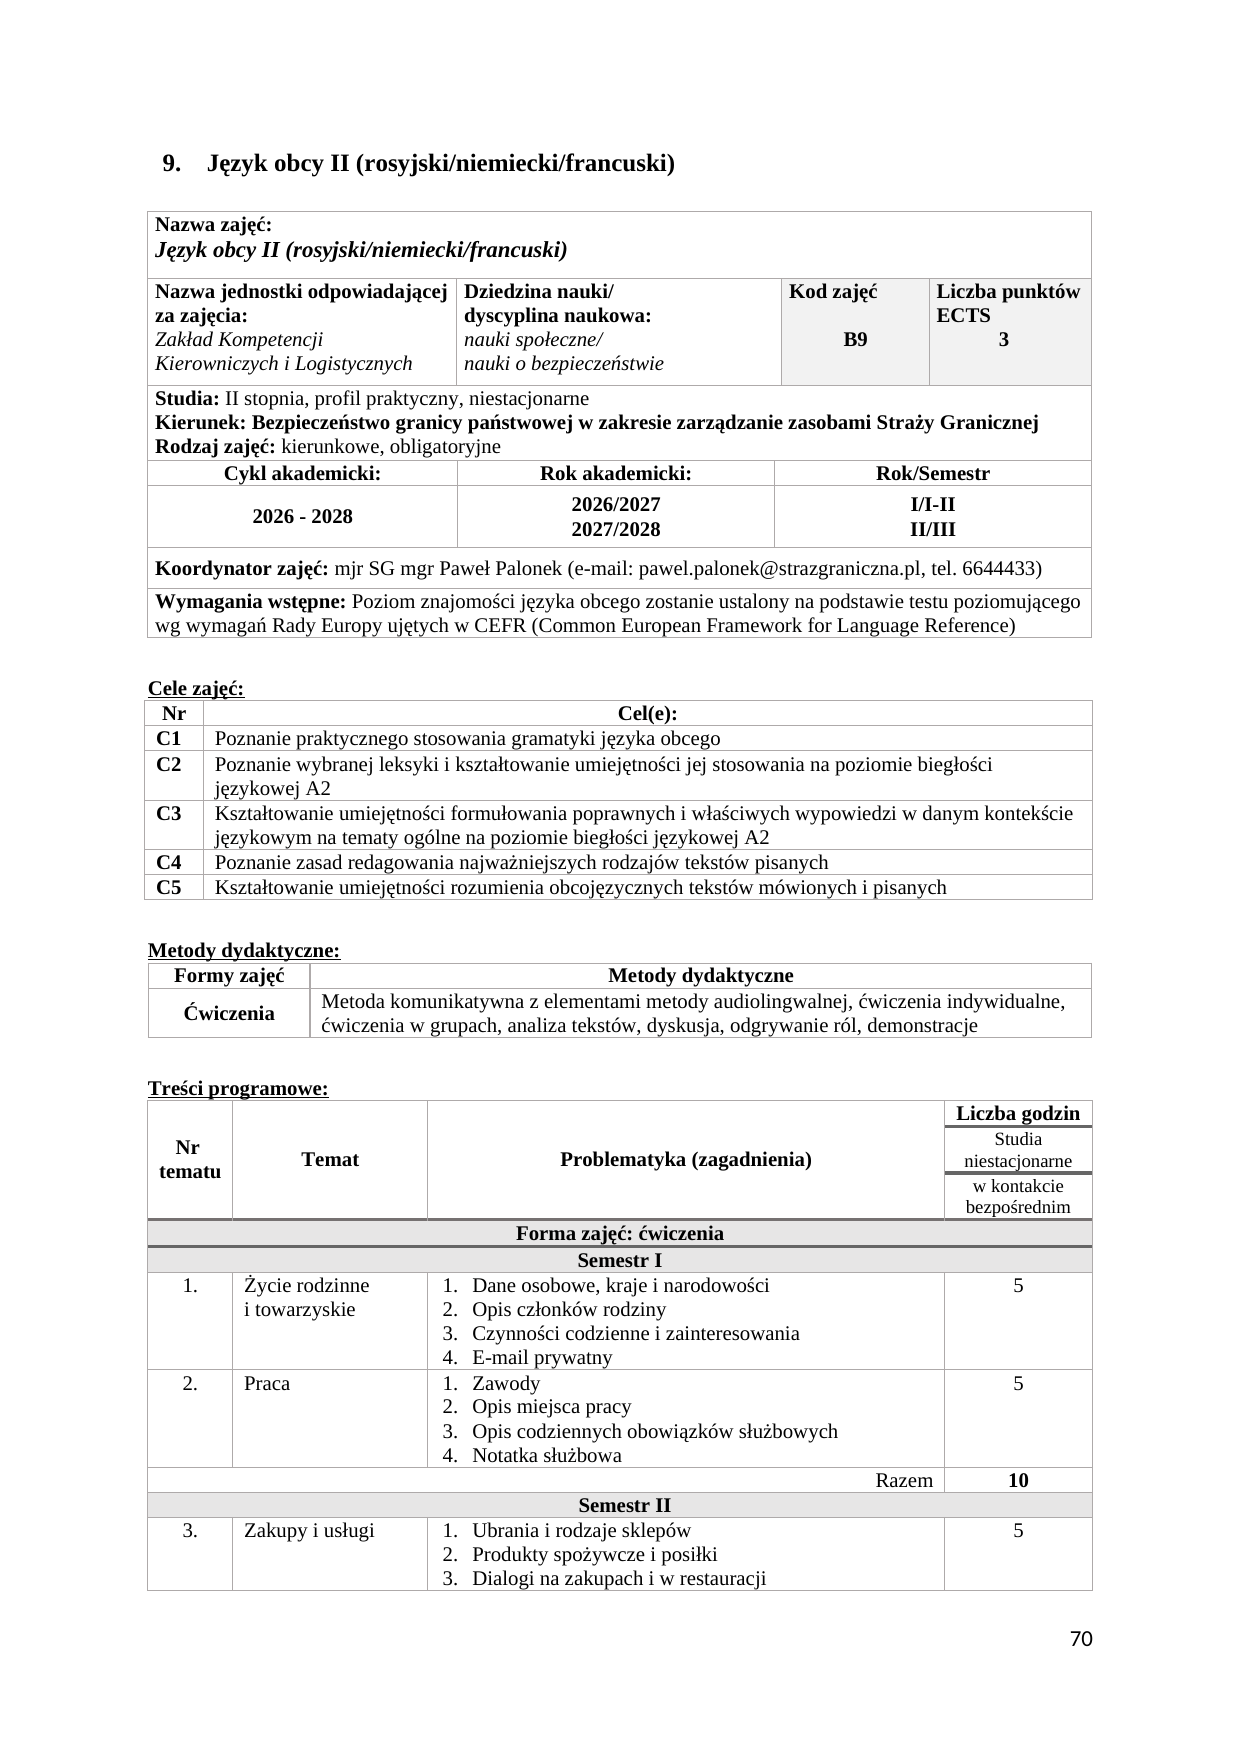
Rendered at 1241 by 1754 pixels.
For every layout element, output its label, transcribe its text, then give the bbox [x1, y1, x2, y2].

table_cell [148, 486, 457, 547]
text Treści programowe: [148, 1076, 1093, 1100]
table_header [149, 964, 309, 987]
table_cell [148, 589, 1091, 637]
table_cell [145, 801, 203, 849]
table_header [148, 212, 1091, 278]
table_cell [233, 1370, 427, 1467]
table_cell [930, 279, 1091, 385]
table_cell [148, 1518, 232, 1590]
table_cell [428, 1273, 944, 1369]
text Cele zajęć: [148, 676, 1093, 700]
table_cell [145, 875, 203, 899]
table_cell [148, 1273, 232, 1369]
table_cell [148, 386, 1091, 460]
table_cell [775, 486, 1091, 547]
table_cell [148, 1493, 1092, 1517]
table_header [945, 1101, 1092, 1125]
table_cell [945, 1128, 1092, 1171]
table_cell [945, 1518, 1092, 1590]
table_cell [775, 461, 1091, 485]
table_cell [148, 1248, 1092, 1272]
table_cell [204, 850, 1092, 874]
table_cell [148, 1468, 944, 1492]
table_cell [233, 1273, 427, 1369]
list Język obcy II (rosyjski/niemiecki/francuski) [162, 148, 1093, 176]
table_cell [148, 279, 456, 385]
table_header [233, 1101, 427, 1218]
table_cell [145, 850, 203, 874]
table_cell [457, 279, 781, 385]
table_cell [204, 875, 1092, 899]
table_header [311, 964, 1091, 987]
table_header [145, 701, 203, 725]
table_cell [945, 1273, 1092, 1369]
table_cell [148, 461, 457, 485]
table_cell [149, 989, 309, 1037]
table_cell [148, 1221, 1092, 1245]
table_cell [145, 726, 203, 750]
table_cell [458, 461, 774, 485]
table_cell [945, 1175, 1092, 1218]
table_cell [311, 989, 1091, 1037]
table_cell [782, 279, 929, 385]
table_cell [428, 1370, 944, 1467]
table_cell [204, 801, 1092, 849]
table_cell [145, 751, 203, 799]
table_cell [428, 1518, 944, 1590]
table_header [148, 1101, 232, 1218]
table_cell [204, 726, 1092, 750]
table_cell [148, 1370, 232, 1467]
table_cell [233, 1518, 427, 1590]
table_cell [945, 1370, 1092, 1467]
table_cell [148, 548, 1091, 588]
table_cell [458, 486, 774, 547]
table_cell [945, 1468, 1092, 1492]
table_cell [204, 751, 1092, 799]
text Metody dydaktyczne: [148, 938, 1093, 962]
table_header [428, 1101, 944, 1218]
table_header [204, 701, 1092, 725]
